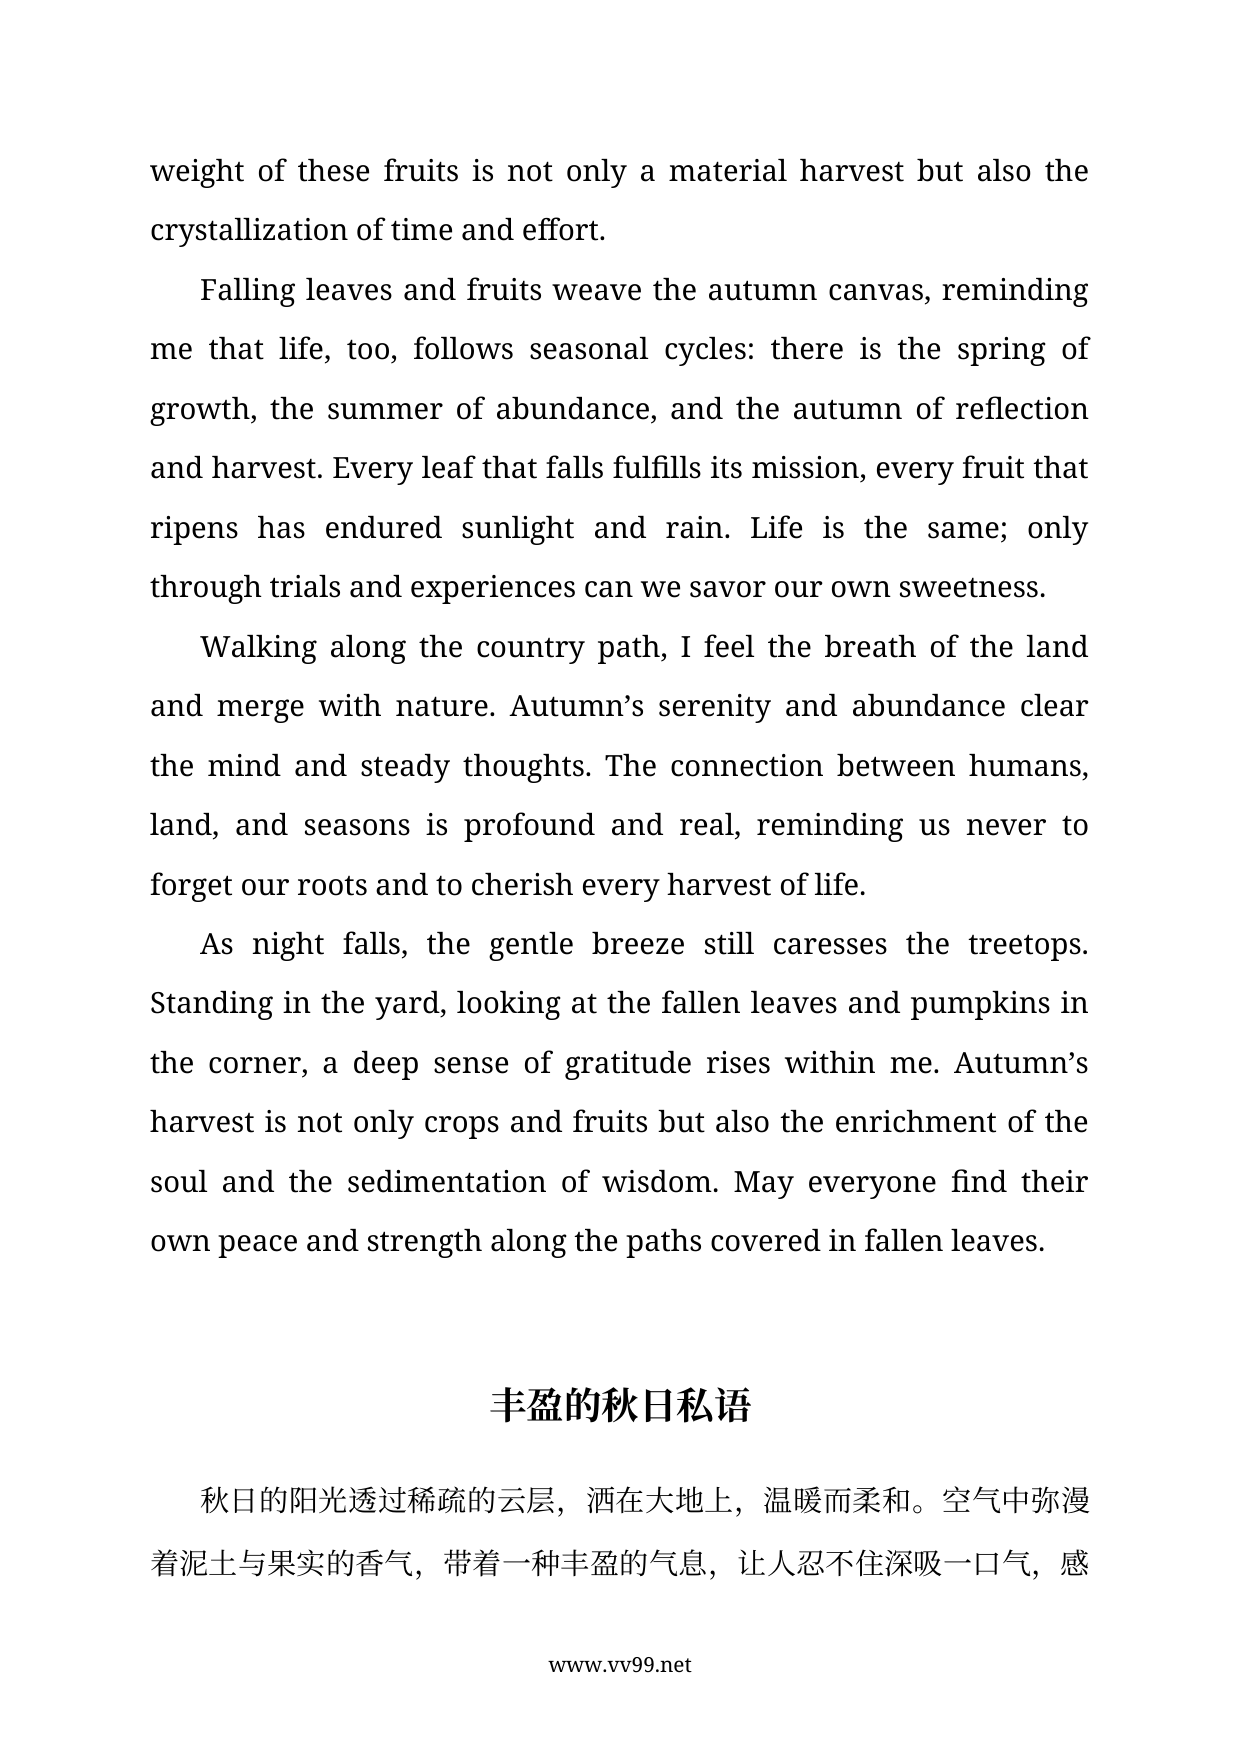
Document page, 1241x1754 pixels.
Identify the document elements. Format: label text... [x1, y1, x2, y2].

subtitle 丰盈的秋日私语 [150, 1376, 1090, 1430]
text Falling leaves and fruits weave the autumn canvas, reminding me that life, too, follows seasonal cycles: there is the spring of growth, the summer of abundance, and the autumn of reflection and harvest. Every leaf that falls fulfills its mission, every fruit that ripens has endured sunlight and rain. Life is the same; only through trials and experiences can we savor our own sweetness. [150, 269, 1090, 606]
text Walking along the country path, I feel the breath of the land and merge with nature. Autumn’s serenity and abundance clear the mind and steady thoughts. The connection between humans, land, and seasons is profound and real, reminding us never to forget our roots and to cherish every harvest of life. [150, 626, 1090, 903]
text As night falls, the gentle breeze still caresses the treetops. Standing in the yard, looking at the fallen leaves and pumpkins in the corner, a deep sense of gratitude rises within me. Autumn’s harvest is not only crops and fruits but also the enrichment of the soul and the sedimentation of wisdom. May everyone find their own peace and strength along the paths covered in fallen leaves. [150, 923, 1090, 1260]
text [150, 1478, 1090, 1582]
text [150, 150, 1090, 249]
